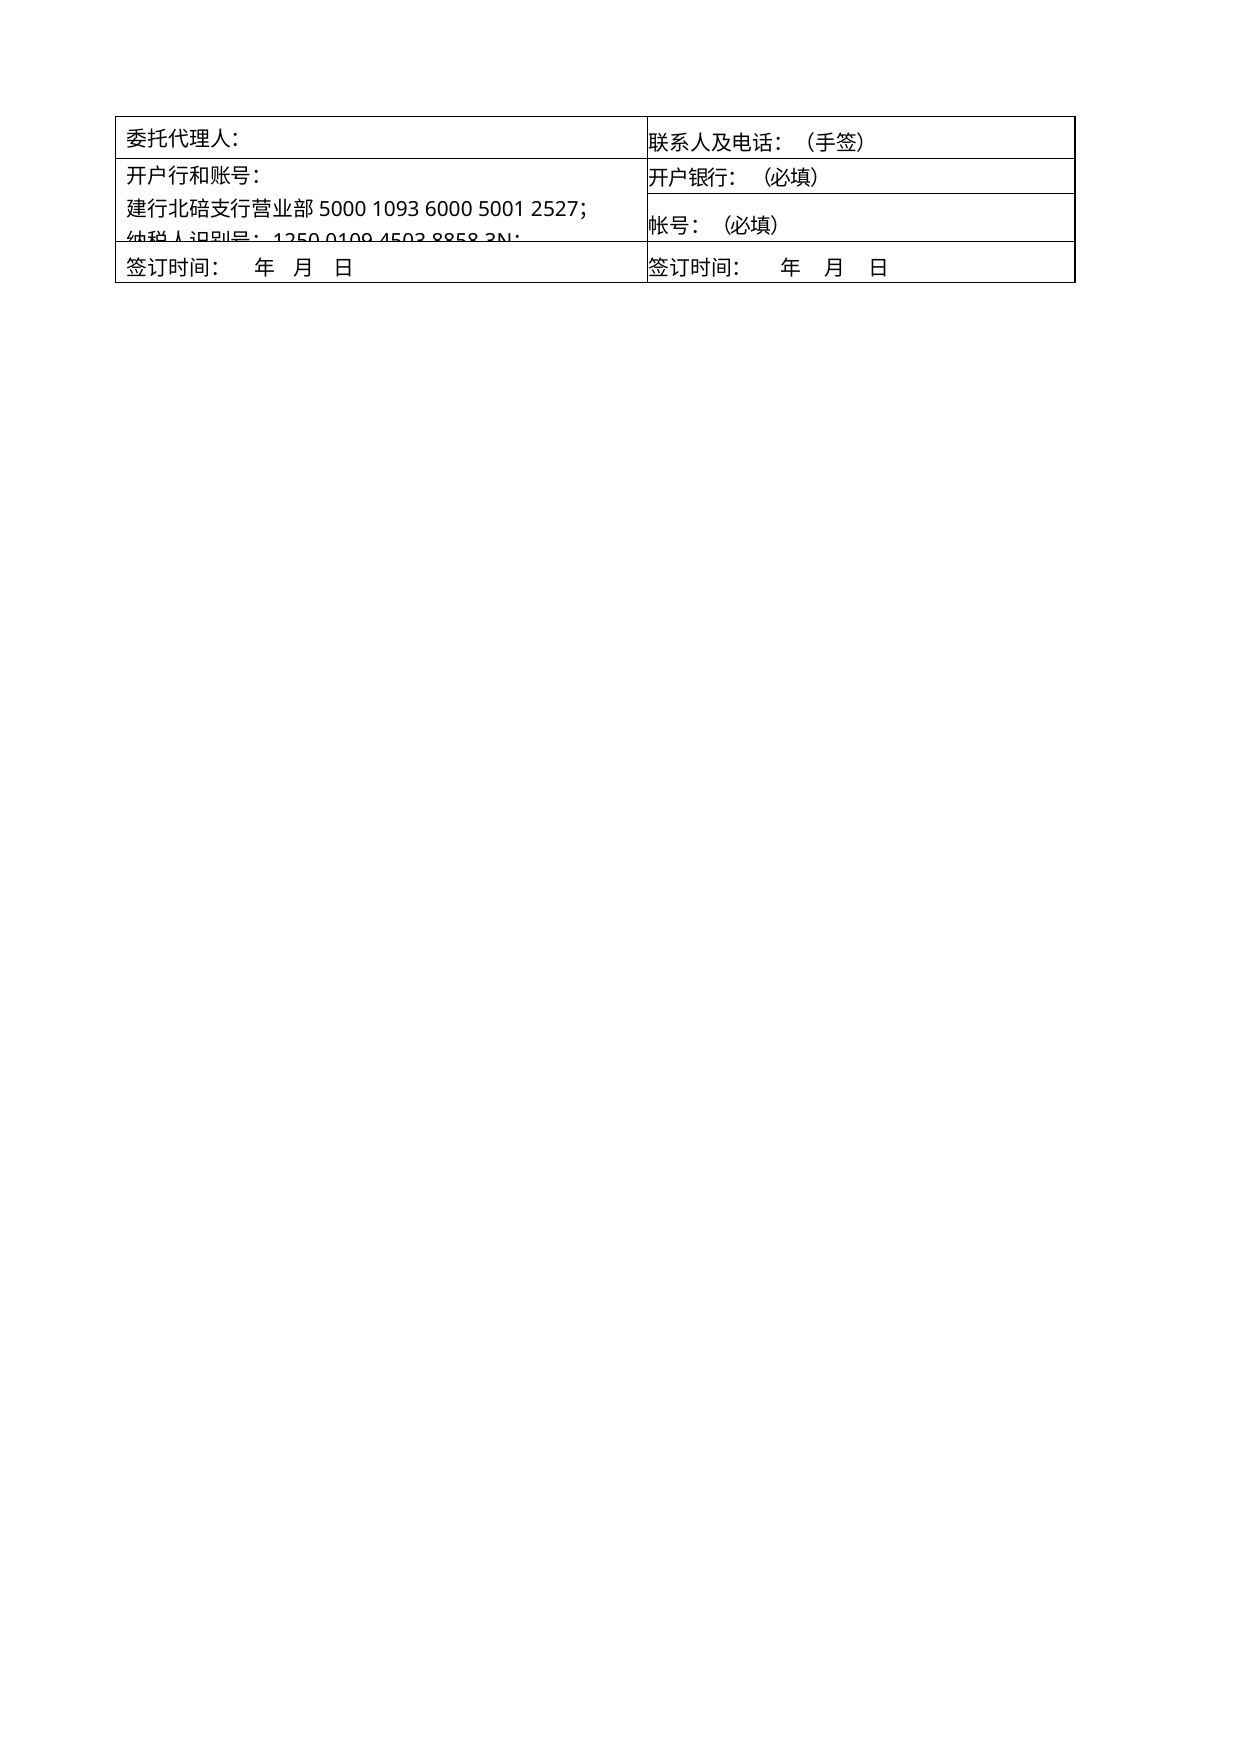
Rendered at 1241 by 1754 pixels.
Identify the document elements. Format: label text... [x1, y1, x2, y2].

table_cell 签订时间： 年 月 日 [648, 242, 1074, 282]
table_cell 开户银行： （必填） [648, 159, 1074, 193]
table_cell 帐号：（必填） [648, 194, 1074, 241]
table_cell 签订时间： 年 月 日 [116, 242, 647, 282]
table_cell 联系人及电话：（手签） [648, 117, 1074, 157]
table_cell 委托代理人： [116, 117, 647, 157]
table_cell 开户行和账号： 建行北碚支行营业部 5000 1093 6000 5001 2527； 纳税人识别号：1250 0109 4503 8858 3N； [116, 159, 647, 241]
